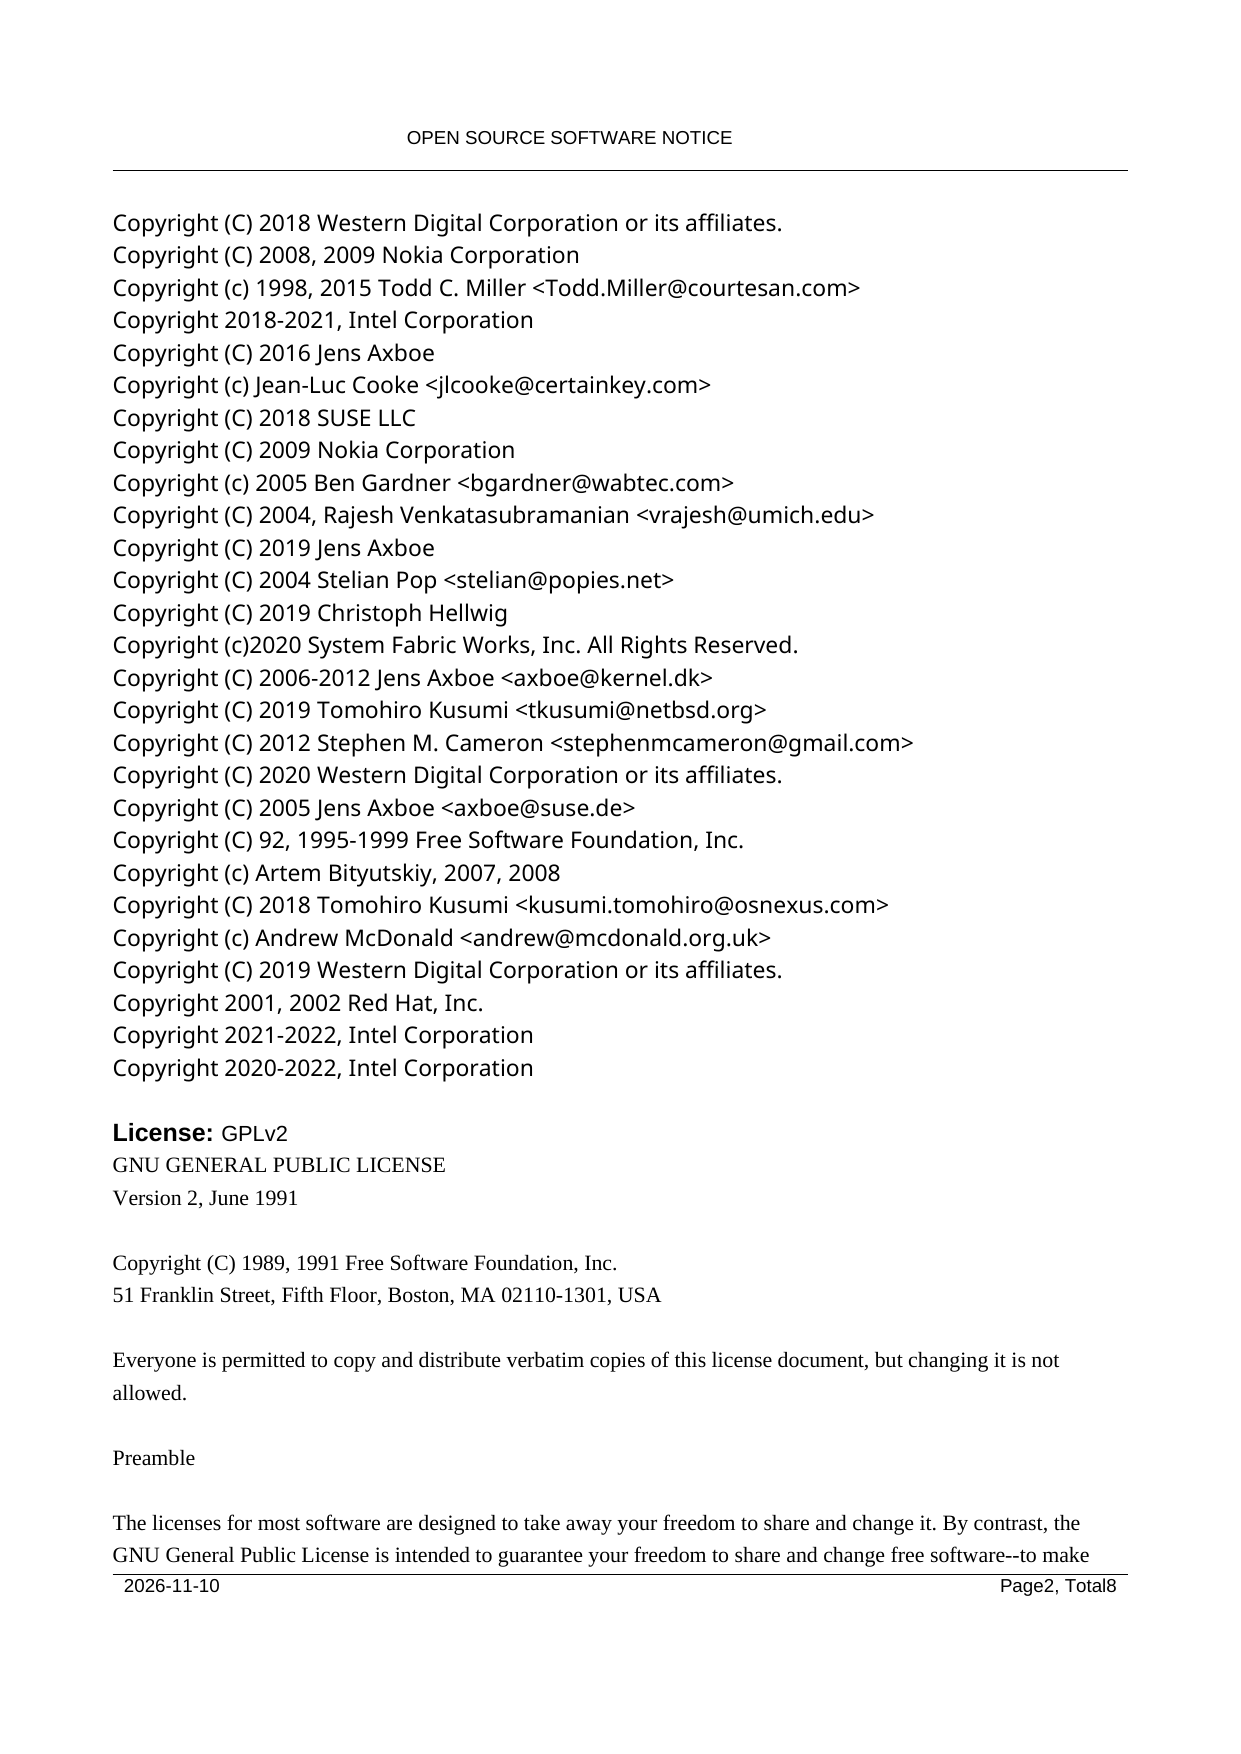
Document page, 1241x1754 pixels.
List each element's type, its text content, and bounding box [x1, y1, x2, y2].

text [112, 206, 1128, 1116]
text License: GPLv2 [112, 1116, 1128, 1149]
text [112, 1149, 1128, 1571]
